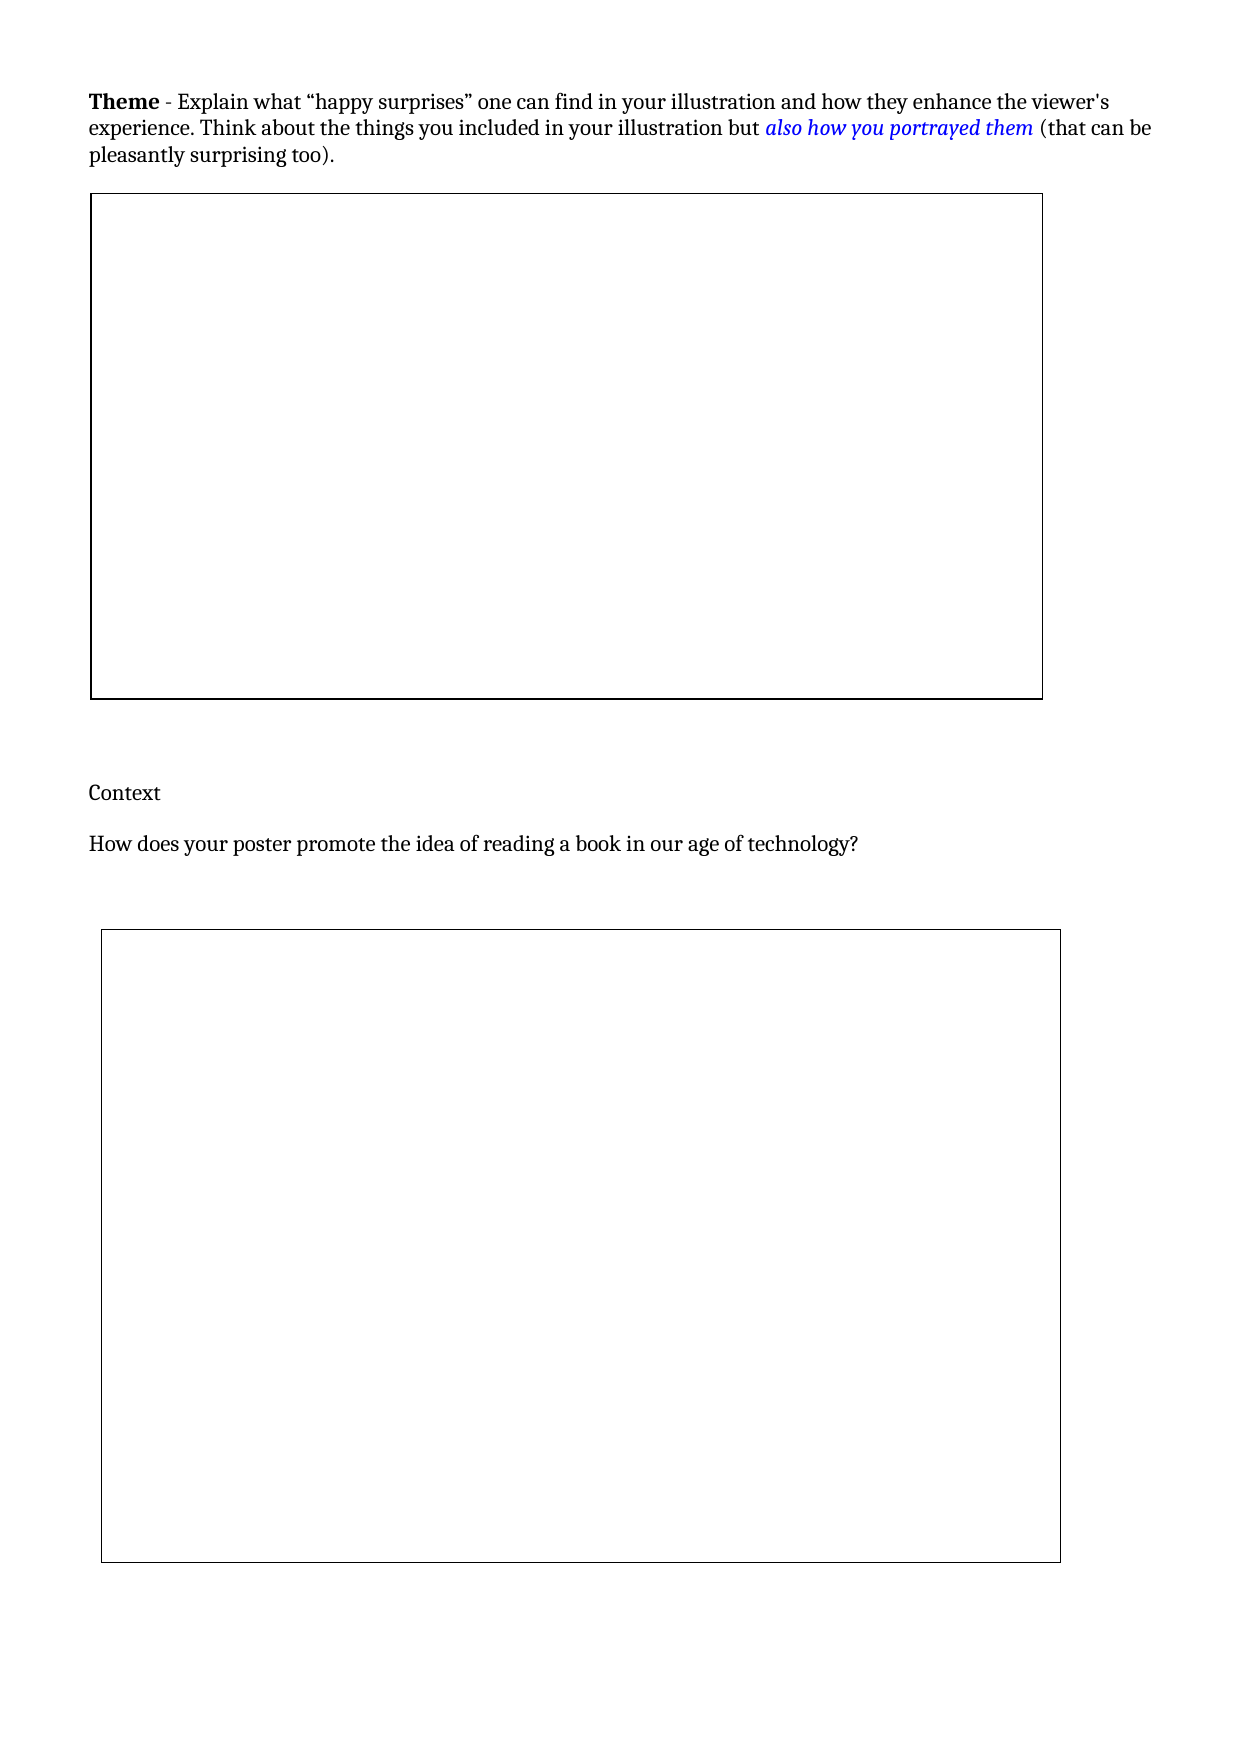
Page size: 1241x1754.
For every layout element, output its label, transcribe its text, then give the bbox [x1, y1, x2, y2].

text Theme - Explain what “happy surprises” one can find in your illustration and how they enhance the viewer's experience. Think about the things you included in your illustration but also how you portrayed them (that can be pleasantly surprising too). [89, 89, 1152, 168]
text Context [89, 780, 1152, 807]
text How does your poster promote the idea of reading a book in our age of technology? [89, 831, 1152, 858]
